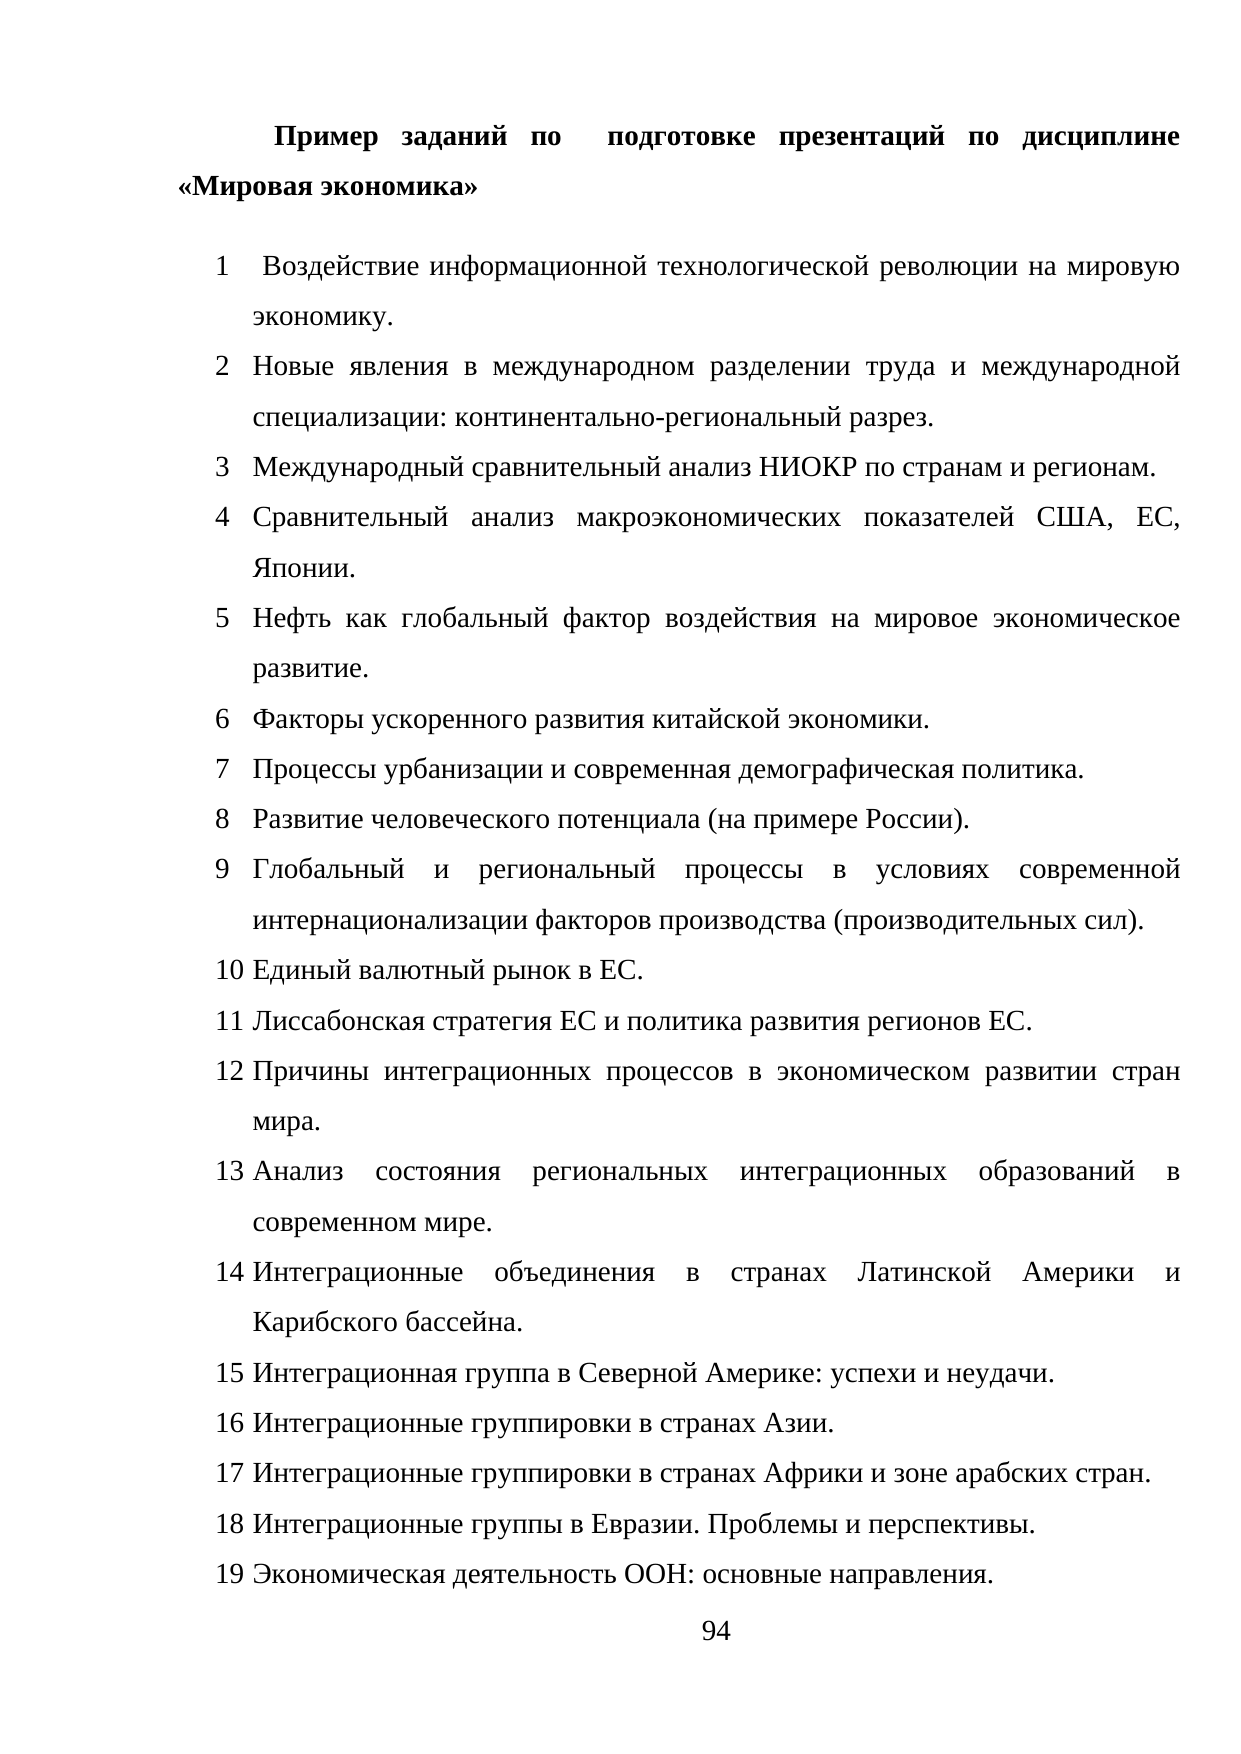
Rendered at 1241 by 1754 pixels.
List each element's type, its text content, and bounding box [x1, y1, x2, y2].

list Анализ состояния региональных интеграционных образований в современном мире. [215, 1153, 1181, 1237]
list Глобальный и региональный процессы в условиях современной интернационализации факторов производства (производительных сил). [215, 852, 1181, 936]
list Интеграционная группа в Северной Америке: успехи и неудачи. [215, 1355, 1181, 1388]
list Новые явления в международном разделении труда и международной специализации: континентально-региональный разрез. [215, 348, 1181, 432]
list Экономическая деятельность ООН: основные направления. [215, 1556, 1181, 1589]
list Интеграционные группы в Евразии. Проблемы и перспективы. [215, 1506, 1181, 1539]
text Пример заданий по подготовке презентаций по дисциплине «Мировая экономика» [177, 118, 1181, 202]
list Процессы урбанизации и современная демографическая политика. [215, 751, 1181, 784]
list Воздействие информационной технологической революции на мировую экономику. [215, 248, 1181, 332]
list Развитие человеческого потенциала (на примере России). [215, 801, 1181, 835]
list Единый валютный рынок в ЕС. [215, 952, 1181, 986]
list Причины интеграционных процессов в экономическом развитии стран мира. [215, 1053, 1181, 1137]
list Нефть как глобальный фактор воздействия на мировое экономическое развитие. [215, 600, 1181, 684]
list Международный сравнительный анализ НИОКР по странам и регионам. [215, 449, 1181, 483]
list Интеграционные объединения в странах Латинской Америки и Карибского бассейна. [215, 1254, 1181, 1338]
list Сравнительный анализ макроэкономических показателей США, ЕС, Японии. [215, 499, 1181, 583]
list Лиссабонская стратегия ЕС и политика развития регионов ЕС. [215, 1003, 1181, 1036]
list Интеграционные группировки в странах Азии. [215, 1405, 1181, 1439]
list Интеграционные группировки в странах Африки и зоне арабских стран. [215, 1455, 1181, 1489]
list Факторы ускоренного развития китайской экономики. [215, 701, 1181, 734]
